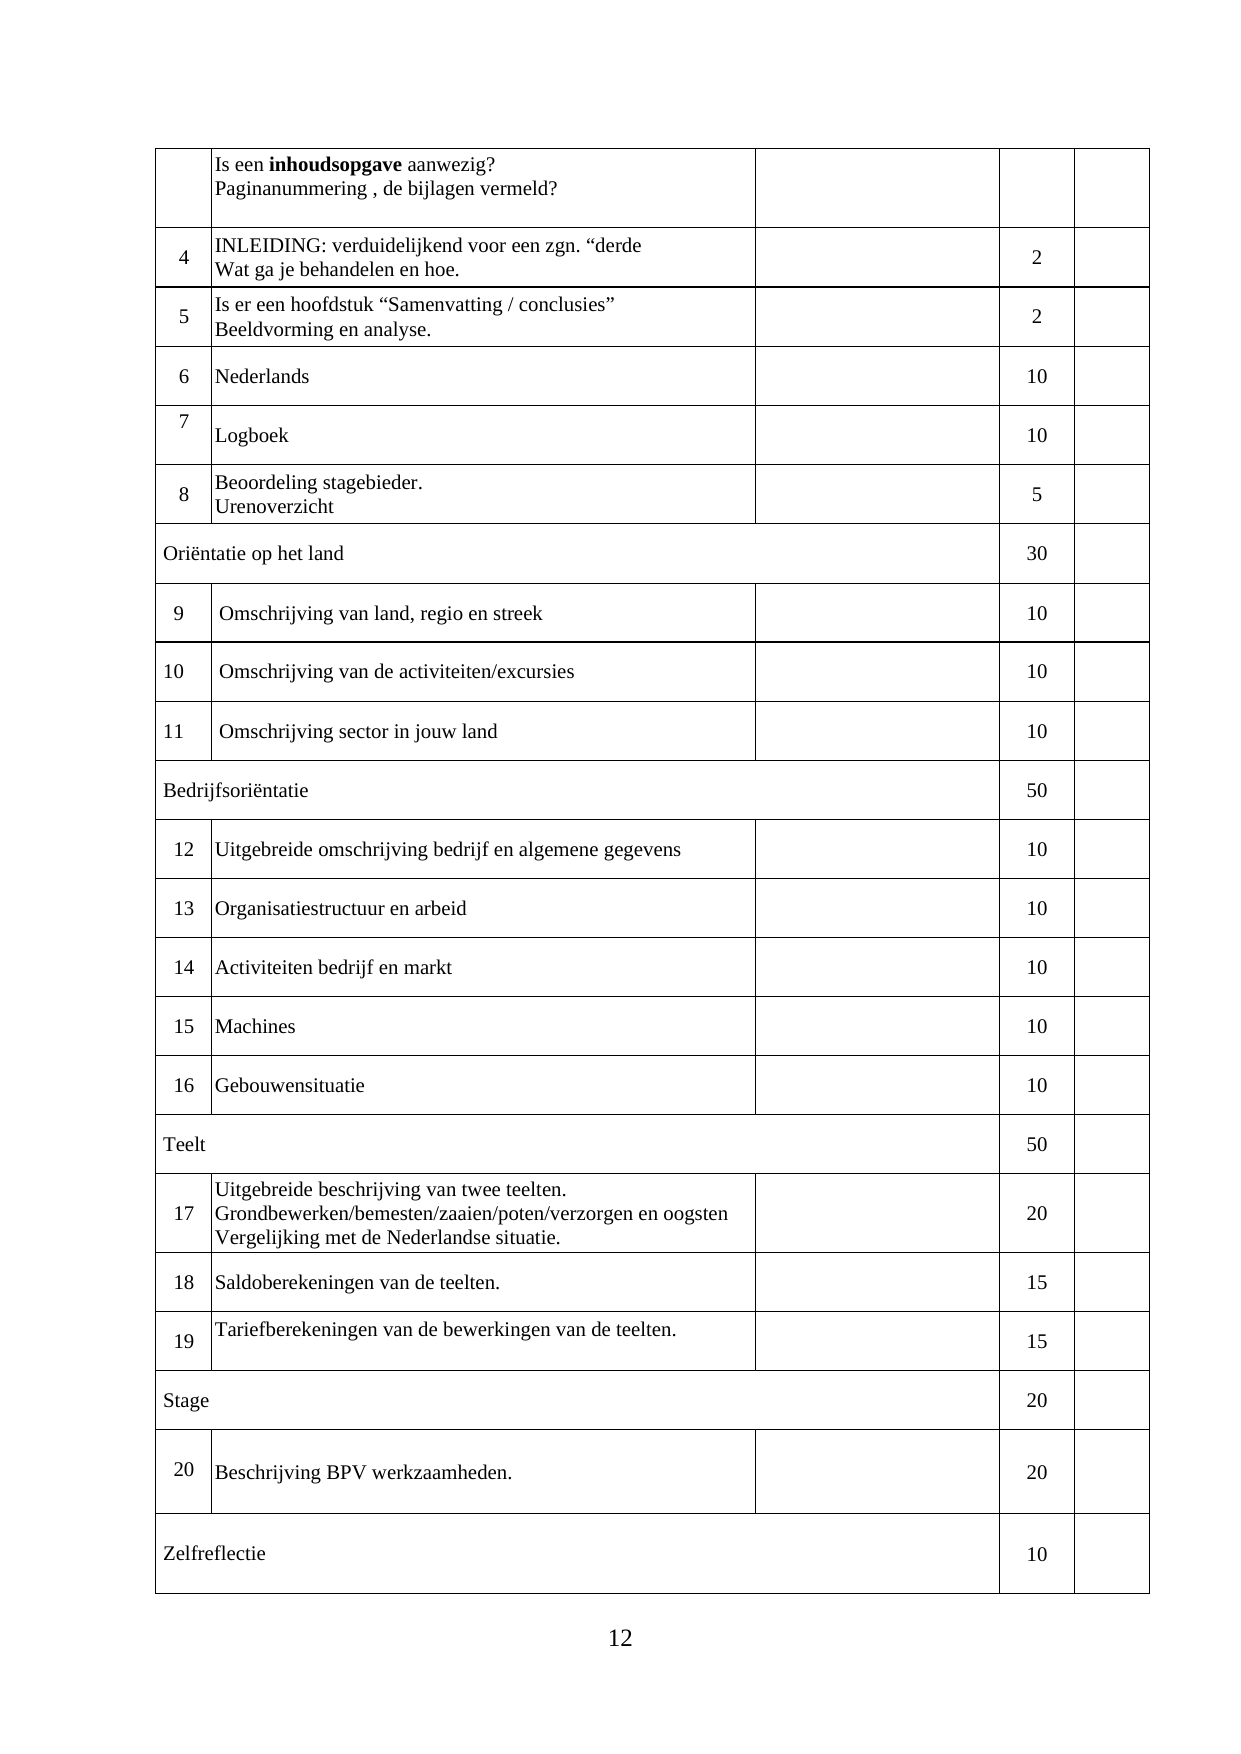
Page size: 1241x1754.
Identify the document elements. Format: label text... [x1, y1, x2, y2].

table_cell 10 [1000, 1514, 1074, 1593]
table_cell Omschrijving van land, regio en streek [212, 584, 755, 641]
table_cell 5 [156, 288, 211, 346]
table_cell 8 [156, 465, 211, 523]
table_cell 30 [1000, 524, 1074, 582]
table_cell 20 [156, 1430, 211, 1513]
table_cell [1075, 761, 1149, 819]
table_cell [756, 879, 999, 937]
table_cell [756, 1056, 999, 1114]
table_cell 10 [1000, 347, 1074, 404]
table_cell 18 [156, 1253, 211, 1311]
table_cell Stage [156, 1371, 999, 1429]
table_cell 14 [156, 938, 211, 996]
table_cell 10 [1000, 643, 1074, 701]
table_cell 3 [156, 149, 211, 227]
table_cell [1075, 1115, 1149, 1173]
table_cell Teelt [156, 1115, 999, 1173]
table_cell [1075, 347, 1149, 404]
table_cell Saldoberekeningen van de teelten. [212, 1253, 755, 1311]
table_cell [1075, 820, 1149, 878]
table_cell [756, 643, 999, 701]
table_cell 9 [156, 584, 211, 641]
table_cell INLEIDING: verduidelijkend voor een zgn. “derde Wat ga je behandelen en hoe. [212, 228, 755, 286]
table_cell [1075, 524, 1149, 582]
table_cell [1075, 465, 1149, 523]
table_cell [756, 406, 999, 464]
table_cell 10 [1000, 820, 1074, 878]
table_cell 12 [156, 820, 211, 878]
table_cell Omschrijving van de activiteiten/excursies [212, 643, 755, 701]
table_cell [756, 288, 999, 346]
table_cell [1075, 879, 1149, 937]
table_cell 6 [156, 347, 211, 404]
table_cell [1075, 702, 1149, 759]
table_cell Oriëntatie op het land [156, 524, 999, 582]
table_cell [756, 228, 999, 286]
table_cell [756, 1253, 999, 1311]
table_cell 13 [156, 879, 211, 937]
table_cell [1075, 1312, 1149, 1370]
table_cell [1075, 406, 1149, 464]
table_cell [1075, 584, 1149, 641]
table_cell 10 [1000, 406, 1074, 464]
table_cell [1075, 643, 1149, 701]
table_cell Beoordeling stagebieder. Urenoverzicht [212, 465, 755, 523]
table_cell 15 [1000, 1312, 1074, 1370]
table_cell [1075, 1174, 1149, 1252]
table_cell 4 [156, 228, 211, 286]
table_cell 16 [156, 1056, 211, 1114]
table_cell 15 [1000, 1253, 1074, 1311]
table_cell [212, 149, 755, 227]
table_cell [756, 1430, 999, 1513]
table_cell Machines [212, 997, 755, 1055]
table_cell [1075, 1056, 1149, 1114]
table_cell Uitgebreide beschrijving van twee teelten. Grondbewerken/bemesten/zaaien/poten/verzorgen en oogsten Vergelijking met de Nederlandse situatie. [212, 1174, 755, 1252]
table_cell 10 [156, 643, 211, 701]
table_cell 7 [156, 406, 211, 464]
table_cell 50 [1000, 761, 1074, 819]
table_cell Organisatiestructuur en arbeid [212, 879, 755, 937]
table_cell [1075, 997, 1149, 1055]
table_cell [1075, 1371, 1149, 1429]
table_cell [756, 1174, 999, 1252]
table_cell [756, 702, 999, 759]
table_cell 2 [1000, 228, 1074, 286]
table_cell 10 [1000, 938, 1074, 996]
table_cell 10 [1000, 997, 1074, 1055]
table_cell [756, 1312, 999, 1370]
table_cell [756, 938, 999, 996]
table_cell 10 [1000, 879, 1074, 937]
table_cell Zelfreflectie [156, 1514, 999, 1593]
table_cell 20 [1000, 1430, 1074, 1513]
table_cell [756, 820, 999, 878]
table_cell Activiteiten bedrijf en markt [212, 938, 755, 996]
table_cell 19 [156, 1312, 211, 1370]
table_cell 11 [156, 702, 211, 759]
table_cell [756, 149, 999, 227]
table_cell [756, 465, 999, 523]
table_cell [1075, 1430, 1149, 1513]
table_cell 10 [1000, 702, 1074, 759]
table_cell [1075, 938, 1149, 996]
table_cell [756, 997, 999, 1055]
table_cell Uitgebreide omschrijving bedrijf en algemene gegevens [212, 820, 755, 878]
table_cell [1075, 228, 1149, 286]
table_cell 2 [1000, 288, 1074, 346]
table_cell 10 [1000, 1056, 1074, 1114]
table_cell 5 [1000, 465, 1074, 523]
table_cell [1075, 1514, 1149, 1593]
table_cell 17 [156, 1174, 211, 1252]
table_cell [756, 584, 999, 641]
table_cell [1075, 149, 1149, 227]
table_cell Nederlands [212, 347, 755, 404]
table_cell 50 [1000, 1115, 1074, 1173]
table_cell Beschrijving BPV werkzaamheden. [212, 1430, 755, 1513]
table_cell Bedrijfsoriëntatie [156, 761, 999, 819]
table_cell Omschrijving sector in jouw land [212, 702, 755, 759]
table_cell Is er een hoofdstuk “Samenvatting / conclusies” Beeldvorming en analyse. [212, 288, 755, 346]
table_cell Gebouwensituatie [212, 1056, 755, 1114]
table_cell 20 [1000, 1174, 1074, 1252]
table_cell [1075, 288, 1149, 346]
table_cell 15 [156, 997, 211, 1055]
table_cell [1075, 1253, 1149, 1311]
table_cell 10 [1000, 584, 1074, 641]
table_cell 20 [1000, 1371, 1074, 1429]
table_cell Tariefberekeningen van de bewerkingen van de teelten. [212, 1312, 755, 1370]
table_cell 2 [1000, 149, 1074, 227]
table_cell [756, 347, 999, 404]
table_cell Logboek [212, 406, 755, 464]
